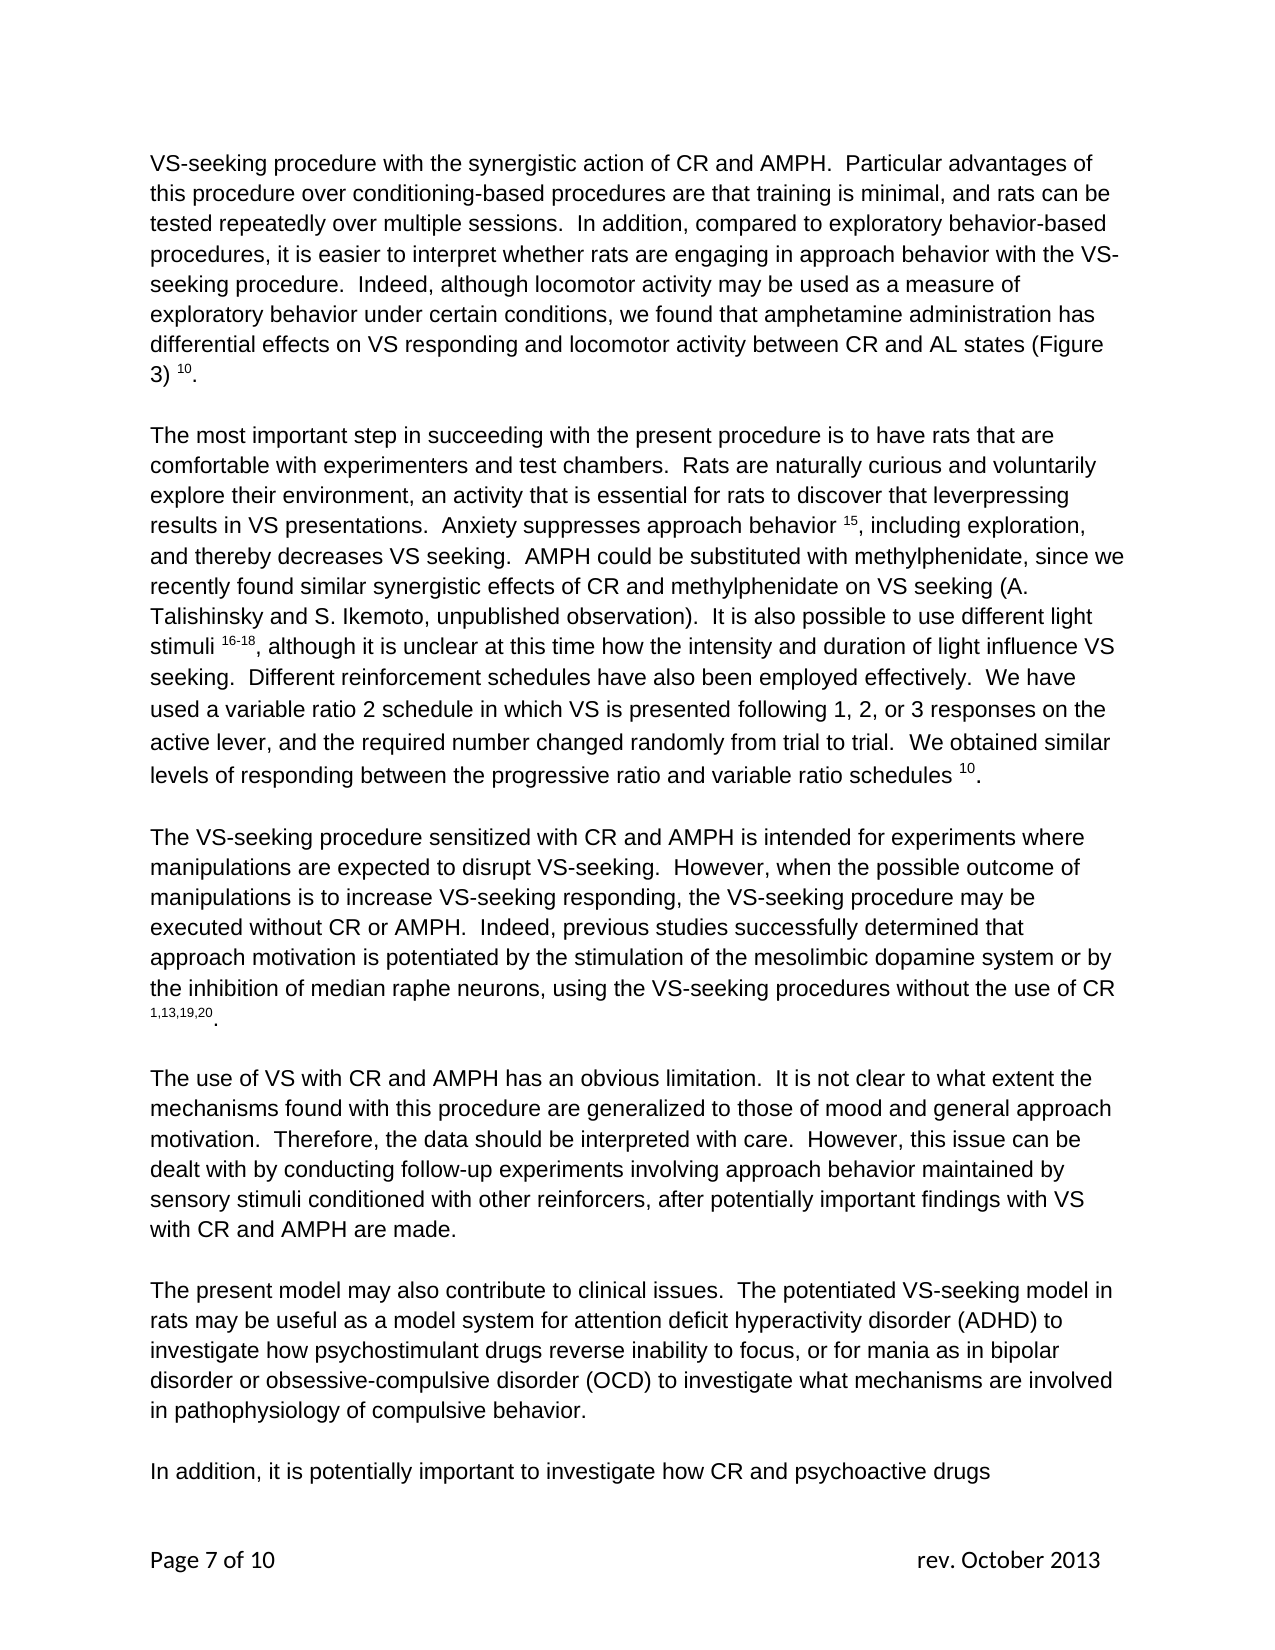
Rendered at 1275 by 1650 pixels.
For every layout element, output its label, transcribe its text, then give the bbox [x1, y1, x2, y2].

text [150, 150, 1125, 388]
text The use of VS with CR and AMPH has an obvious limitation. It is not clear to what extent the mechanisms found with this procedure are generalized to those of mood and general approach motivation. Therefore, the data should be interpreted with care. However, this issue can be dealt with by conducting follow-up experiments involving approach behavior maintained by sensory stimuli conditioned with other reinforcers, after potentially important findings with VS with CR and AMPH are made. [150, 1065, 1125, 1242]
text The most important step in succeeding with the present procedure is to have rats that are comfortable with experimenters and test chambers. Rats are naturally curious and voluntarily explore their environment, an activity that is essential for rats to discover that leverpressing results in VS presentations. Anxiety suppresses approach behavior 15, including exploration, and thereby decreases VS seeking. AMPH could be substituted with methylphenidate, since we recently found similar synergistic effects of CR and methylphenidate on VS seeking (A. Talishinsky and S. Ikemoto, unpublished observation). It is also possible to use different light stimuli 16-18, although it is unclear at this time how the intensity and duration of light influence VS seeking. Different reinforcement schedules have also been employed effectively. We have used a variable ratio 2 schedule in which VS is presented following 1, 2, or 3 responses on the active lever, and the required number changed randomly from trial to trial. We obtained similar levels of responding between the progressive ratio and variable ratio schedules 10. [150, 422, 1125, 789]
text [150, 1458, 1125, 1484]
text The VS-seeking procedure sensitized with CR and AMPH is intended for experiments where manipulations are expected to disrupt VS-seeking. However, when the possible outcome of manipulations is to increase VS-seeking responding, the VS-seeking procedure may be executed without CR or AMPH. Indeed, previous studies successfully determined that approach motivation is potentiated by the stimulation of the mesolimbic dopamine system or by the inhibition of median raphe neurons, using the VS-seeking procedures without the use of CR 1,13,19,20. [150, 823, 1125, 1031]
text The present model may also contribute to clinical issues. The potentiated VS-seeking model in rats may be useful as a model system for attention deficit hyperactivity disorder (ADHD) to investigate how psychostimulant drugs reverse inability to focus, or for mania as in bipolar disorder or obsessive-compulsive disorder (OCD) to investigate what mechanisms are involved in pathophysiology of compulsive behavior. [150, 1277, 1125, 1424]
